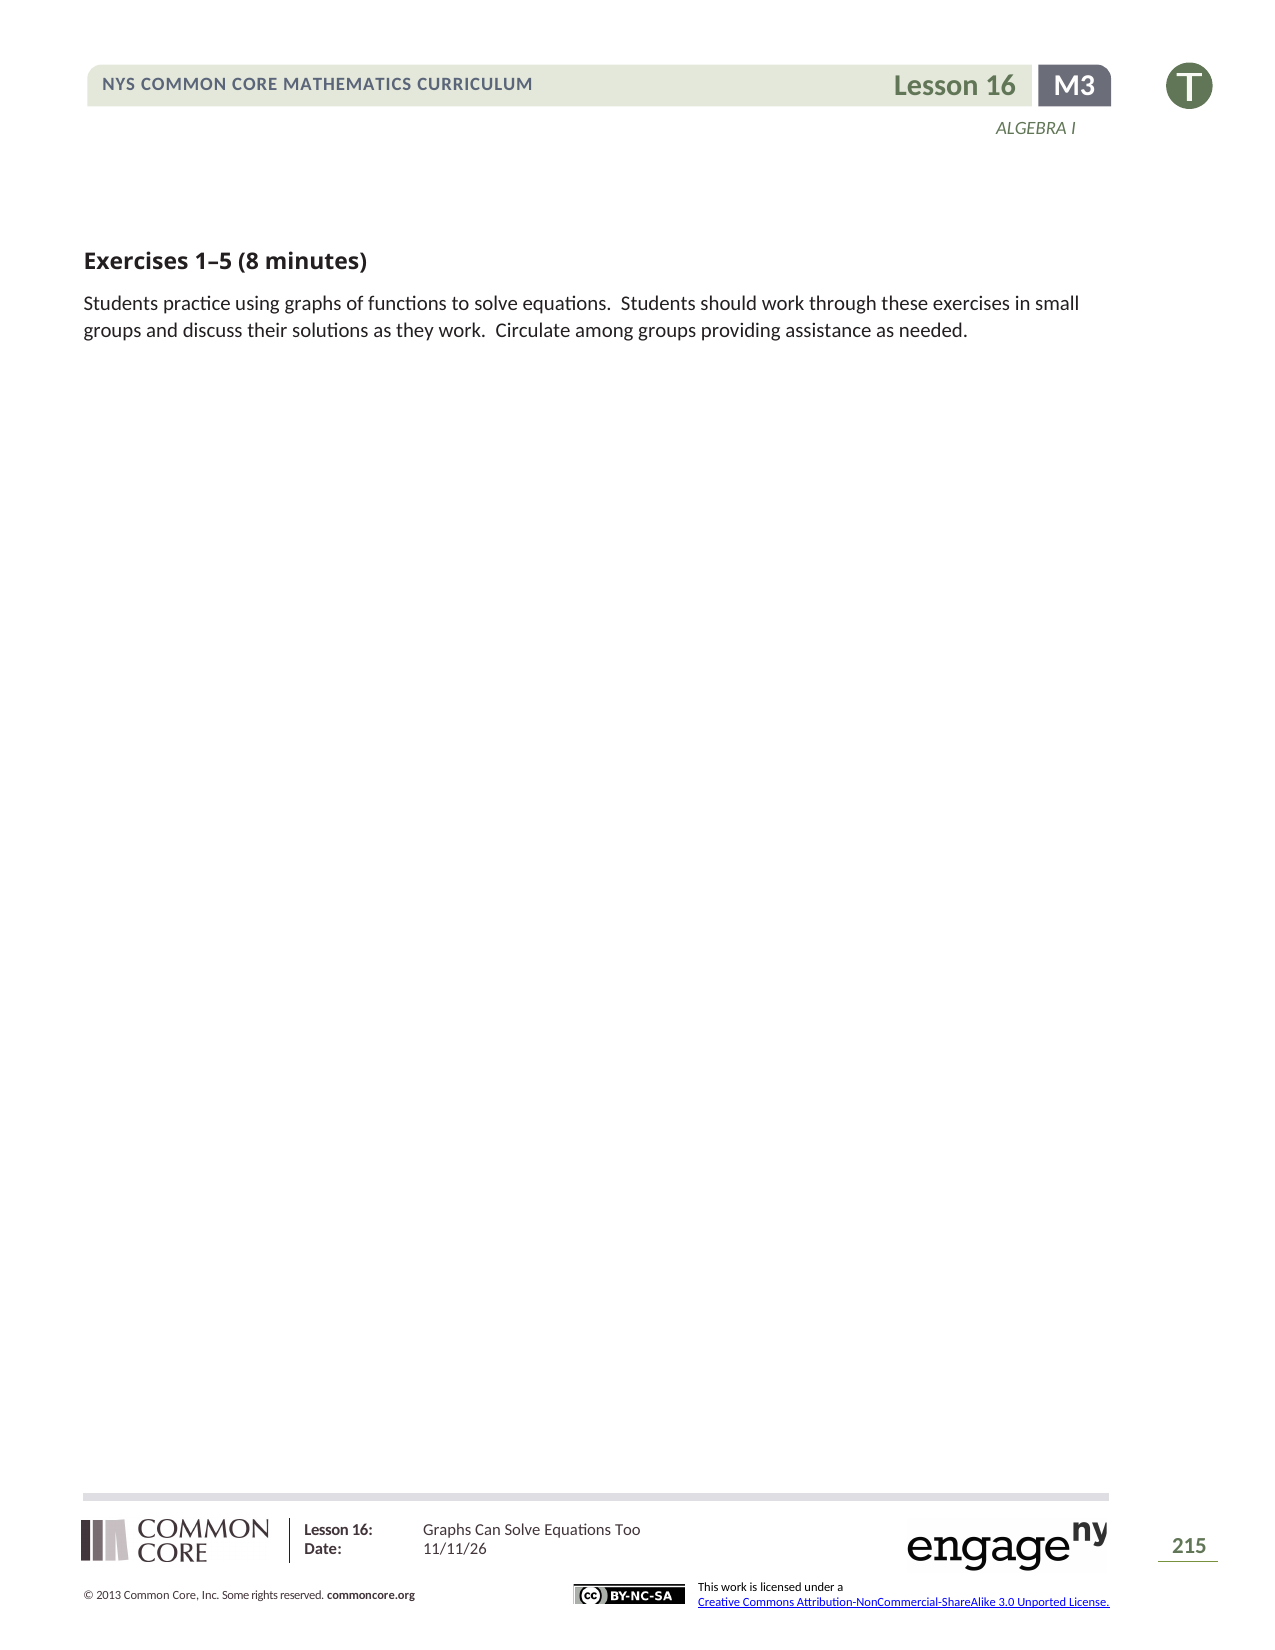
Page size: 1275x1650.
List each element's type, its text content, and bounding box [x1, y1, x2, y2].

picture [572, 1584, 685, 1604]
text Students practice using graphs of functions to solve equations. Students should work through these exercises in small groups and discuss their solutions as they work. Circulate among groups providing assistance as needed. [83, 291, 1108, 343]
picture [906, 1518, 1107, 1573]
picture [81, 1517, 269, 1562]
text Exercises 1–5 (8 minutes) [83, 245, 1108, 277]
